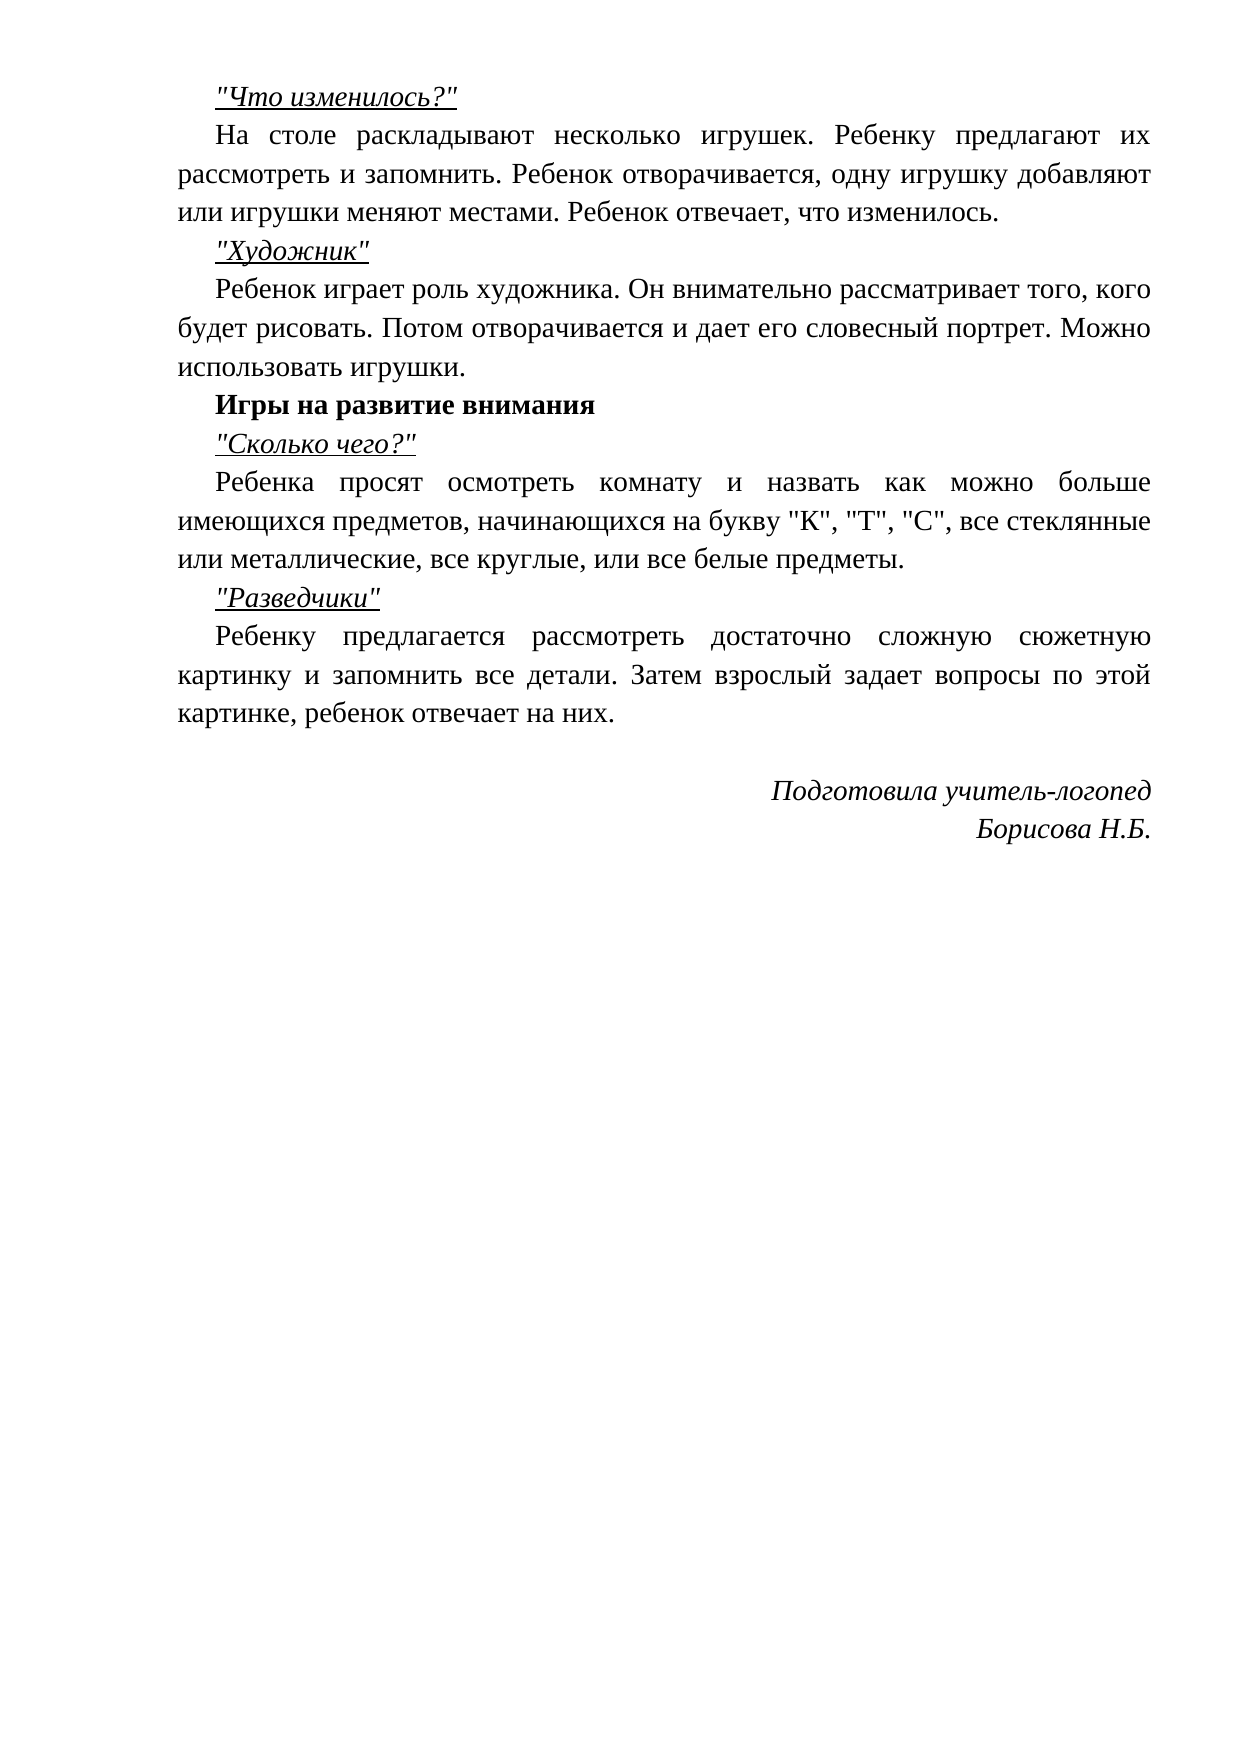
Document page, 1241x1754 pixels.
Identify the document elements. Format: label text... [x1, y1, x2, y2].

text Борисова Н.Б. [177, 806, 1152, 845]
text "Разведчики" [177, 575, 1152, 613]
text "Сколько чего?" [177, 421, 1152, 459]
text Ребенка просят осмотреть комнату и назвать как можно больше имеющихся предметов, начинающихся на букву "К", "Т", "С", все стеклянные или металлические, все круглые, или все белые предметы. [177, 459, 1152, 575]
text "Что изменилось?" [177, 74, 1152, 112]
text Ребенку предлагается рассмотреть достаточно сложную сюжетную картинку и запомнить все детали. Затем взрослый задает вопросы по этой картинке, ребенок отвечает на них. [177, 613, 1152, 729]
text Игры на развитие внимания [177, 382, 1152, 421]
text Ребенок играет роль художника. Он внимательно рассматривает того, кого будет рисовать. Потом отворачивается и дает его словесный портрет. Можно использовать игрушки. [177, 267, 1152, 382]
text На столе раскладывают несколько игрушек. Ребенку предлагают их рассмотреть и запомнить. Ребенок отворачивается, одну игрушку добавляют или игрушки меняют местами. Ребенок отвечает, что изменилось. [177, 112, 1152, 228]
text "Художник" [177, 228, 1152, 267]
text Подготовила учитель-логопед [177, 768, 1152, 806]
